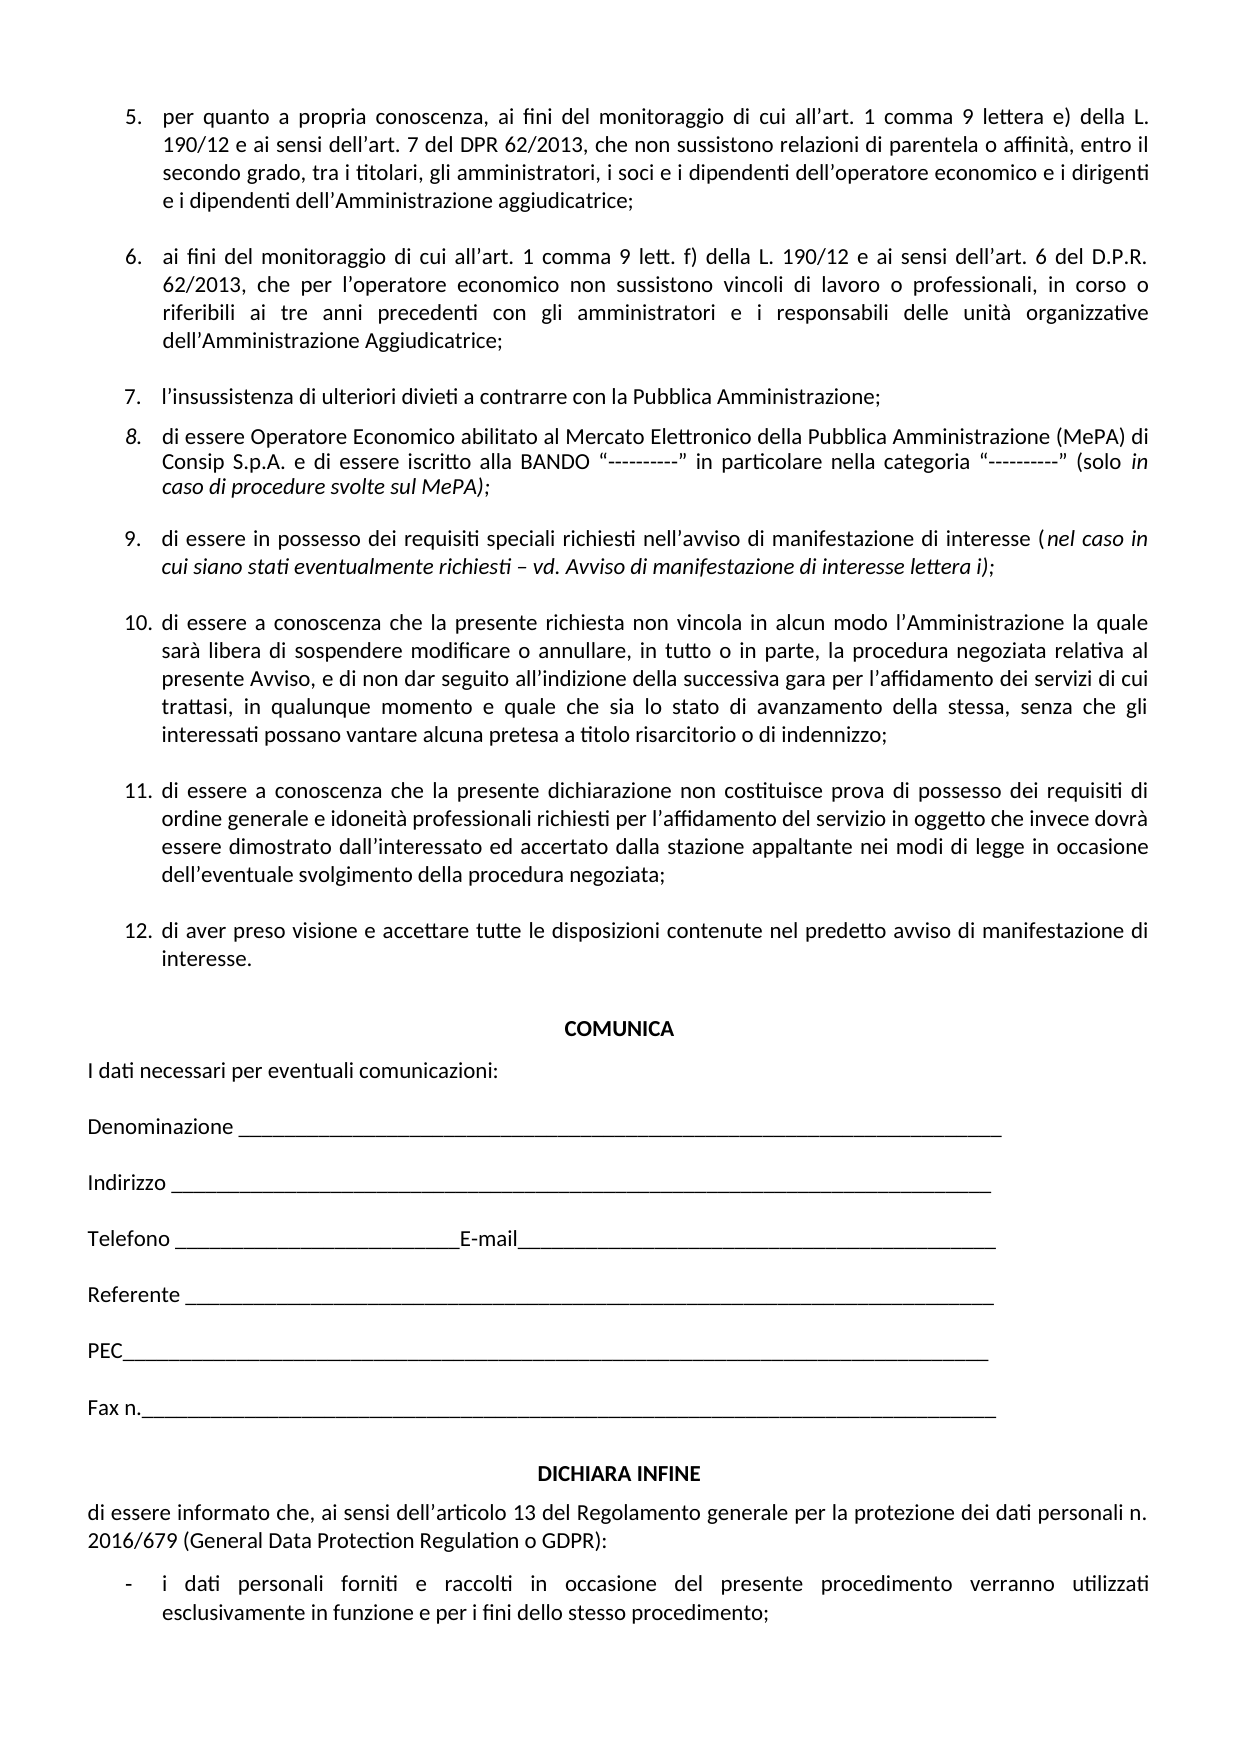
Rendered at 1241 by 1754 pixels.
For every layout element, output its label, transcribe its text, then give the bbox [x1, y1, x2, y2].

list ai fini del monitoraggio di cui all’art. 1 comma 9 lett. f) della L. 190/12 e ai sensi dell’art. 6 del D.P.R. 62/2013, che per l’operatore economico non sussistono vincoli di lavoro o professionali, in corso o riferibili ai tre anni precedenti con gli amministratori e i responsabili delle unità organizzative dell’Amministrazione Aggiudicatrice; [125, 242, 1151, 354]
text Telefono _________________________E-mail__________________________________________ [87, 1224, 1151, 1252]
list di aver preso visione e accettare tutte le disposizioni contenute nel predetto avviso di manifestazione di interesse. [124, 916, 1151, 972]
list di essere in possesso dei requisiti speciali richiesti nell’avviso di manifestazione di interesse (nel caso in cui siano stati eventualmente richiesti – vd. Avviso di manifestazione di interesse lettera i); [124, 524, 1151, 580]
list l’insussistenza di ulteriori divieti a contrarre con la Pubblica Amministrazione; [124, 382, 1151, 410]
text DICHIARA INFINE [87, 1449, 1151, 1487]
text I dati necessari per eventuali comunicazioni: [87, 1056, 1151, 1084]
text Fax n.___________________________________________________________________________ [87, 1393, 1151, 1421]
list i dati personali forniti e raccolti in occasione del presente procedimento verranno utilizzati esclusivamente in funzione e per i fini dello stesso procedimento; [125, 1567, 1151, 1626]
list di essere a conoscenza che la presente richiesta non vincola in alcun modo l’Amministrazione la quale sarà libera di sospendere modificare o annullare, in tutto o in parte, la procedura negoziata relativa al presente Avviso, e di non dar seguito all’indizione della successiva gara per l’affidamento dei servizi di cui trattasi, in qualunque momento e quale che sia lo stato di avanzamento della stessa, senza che gli interessati possano vantare alcuna pretesa a titolo risarcitorio o di indennizzo; [124, 608, 1151, 748]
list di essere a conoscenza che la presente dichiarazione non costituisce prova di possesso dei requisiti di ordine generale e idoneità professionali richiesti per l’affidamento del servizio in oggetto che invece dovrà essere dimostrato dall’interessato ed accertato dalla stazione appaltante nei modi di legge in occasione dell’eventuale svolgimento della procedura negoziata; [124, 776, 1151, 888]
list di essere Operatore Economico abilitato al Mercato Elettronico della Pubblica Amministrazione (MePA) di Consip S.p.A. e di essere iscritto alla BANDO “----------” in particolare nella categoria “----------” (solo in caso di procedure svolte sul MePA); [125, 424, 1151, 499]
text COMUNICA [87, 1014, 1151, 1042]
text Indirizzo ________________________________________________________________________ [87, 1168, 1151, 1196]
text Denominazione ___________________________________________________________________ [87, 1112, 1151, 1140]
list per quanto a propria conoscenza, ai fini del monitoraggio di cui all’art. 1 comma 9 lettera e) della L. 190/12 e ai sensi dell’art. 7 del DPR 62/2013, che non sussistono relazioni di parentela o affinità, entro il secondo grado, tra i titolari, gli amministratori, i soci e i dipendenti dell’operatore economico e i dirigenti e i dipendenti dell’Amministrazione aggiudicatrice; [125, 102, 1151, 214]
text Referente _______________________________________________________________________ [87, 1281, 1151, 1308]
text PEC____________________________________________________________________________ [87, 1337, 1151, 1364]
text di essere informato che, ai sensi dell’articolo 13 del Regolamento generale per la protezione dei dati personali n. 2016/679 (General Data Protection Regulation o GDPR): [87, 1498, 1151, 1554]
